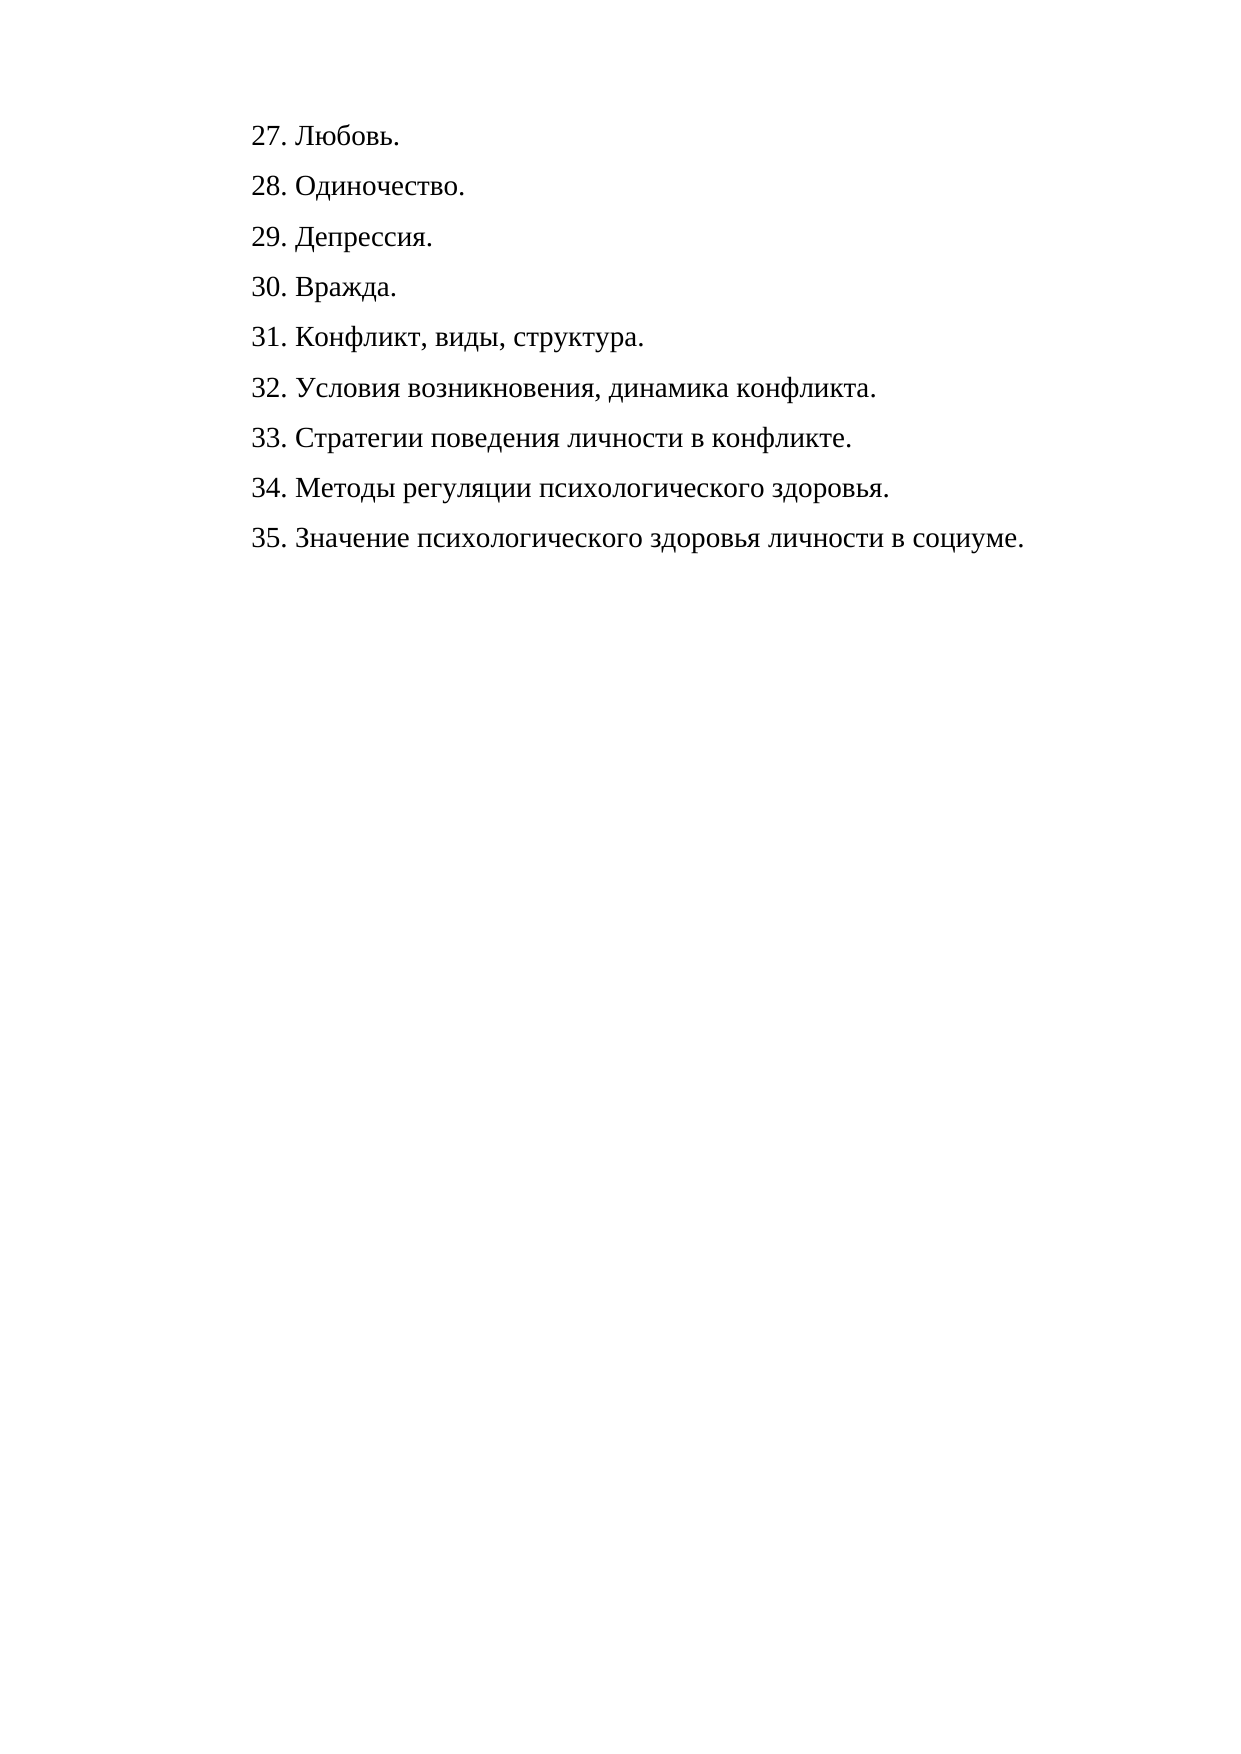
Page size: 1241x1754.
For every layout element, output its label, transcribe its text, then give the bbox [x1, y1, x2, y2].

text 31. Конфликт, виды, структура. [177, 319, 1152, 353]
text 33. Стратегии поведения личности в конфликте. [177, 420, 1152, 453]
text 29. Депрессия. [177, 219, 1152, 252]
text 34. Методы регуляции психологического здоровья. [177, 470, 1152, 504]
text 28. Одиночество. [177, 168, 1152, 202]
text 27. Любовь. [177, 118, 1152, 152]
text 32. Условия возникновения, динамика конфликта. [177, 370, 1152, 403]
text 30. Вражда. [177, 269, 1152, 303]
text 35. Значение психологического здоровья личности в социуме. [177, 521, 1152, 554]
